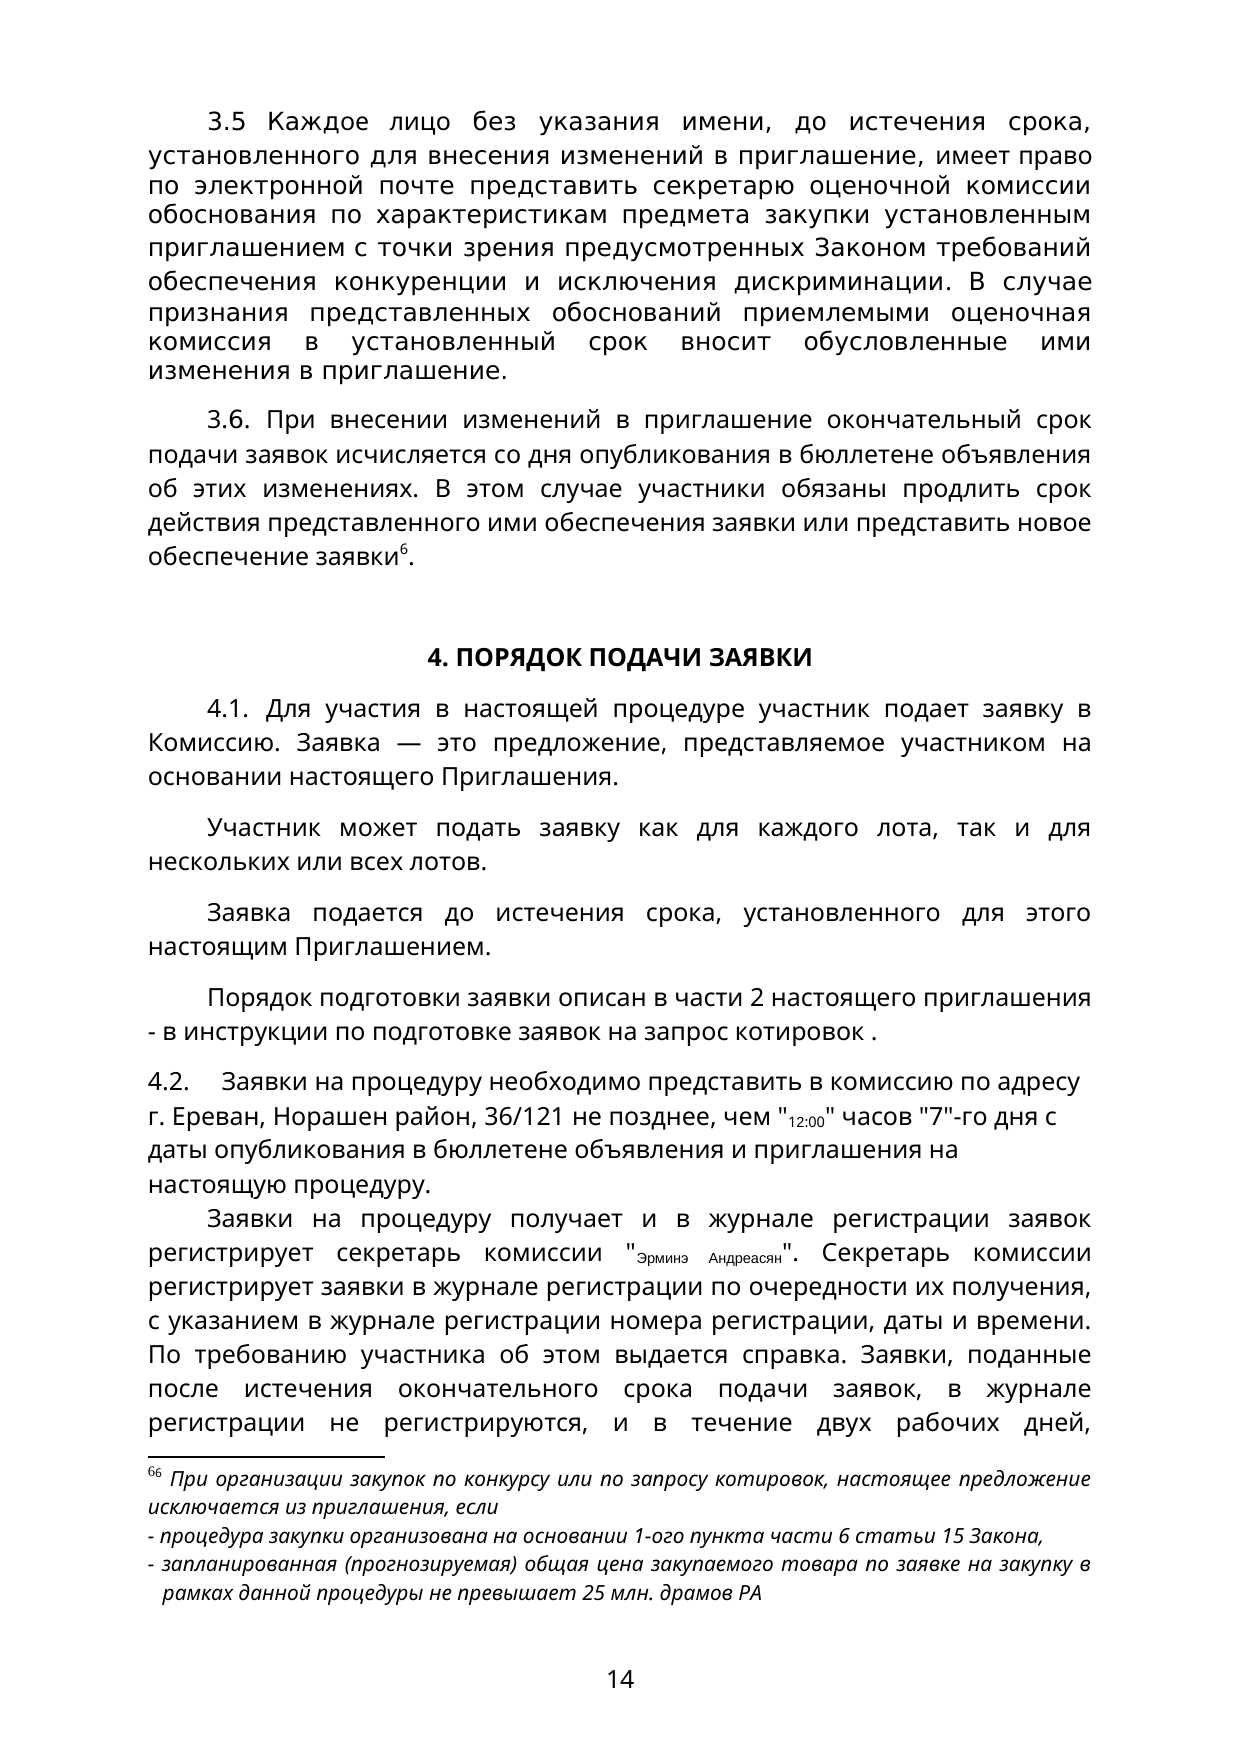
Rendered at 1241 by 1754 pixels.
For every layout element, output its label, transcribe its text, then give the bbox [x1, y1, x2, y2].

text Порядок подготовки заявки описан в части 2 настоящего приглашения - в инструкции по подготовке заявок на запрос котировок . [148, 979, 1092, 1047]
text Участник может подать заявку как для каждого лота, так и для нескольких или всех лотов. [148, 810, 1092, 878]
text 4. ПОРЯДОК ПОДАЧИ ЗАЯВКИ [148, 640, 1092, 674]
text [148, 1200, 1092, 1439]
text 3.5 Каждое лицо без указания имени, до истечения срока, установленного для внесения изменений в приглашение, имеет право по электронной почте представить секретарю оценочной комиссии обоснования по характеристикам предмета закупки установленным приглашением с точки зрения предусмотренных Законом требований обеспечения конкуренции и исключения дискриминации. В случае признания представленных обоснований приемлемыми оценочная комиссия в установленный срок вносит обусловленные ими изменения в приглашение. [148, 103, 1092, 386]
text 4.2. Заявки на процедуру необходимо представить в комиссию по адресу г. Ереван, Норашен район, 36/121 не позднее, чем "12:00" часов "7"-го дня с даты опубликования в бюллетене объявления и приглашения на настоящую процедуру. [148, 1064, 1092, 1200]
text 4.1. Для участия в настоящей процедуре участник подает заявку в Комиссию. Заявка — это предложение, представляемое участником на основании настоящего Приглашения. [148, 691, 1092, 793]
text 3.6. При внесении изменений в приглашение окончательный срок подачи заявок исчисляется со дня опубликования в бюллетене объявления об этих изменениях. В этом случае участники обязаны продлить срок действия представленного ими обеспечения заявки или представить новое обеспечение заявки6. [148, 402, 1092, 573]
text Заявка подается до истечения срока, установленного для этого настоящим Приглашением. [148, 894, 1092, 963]
